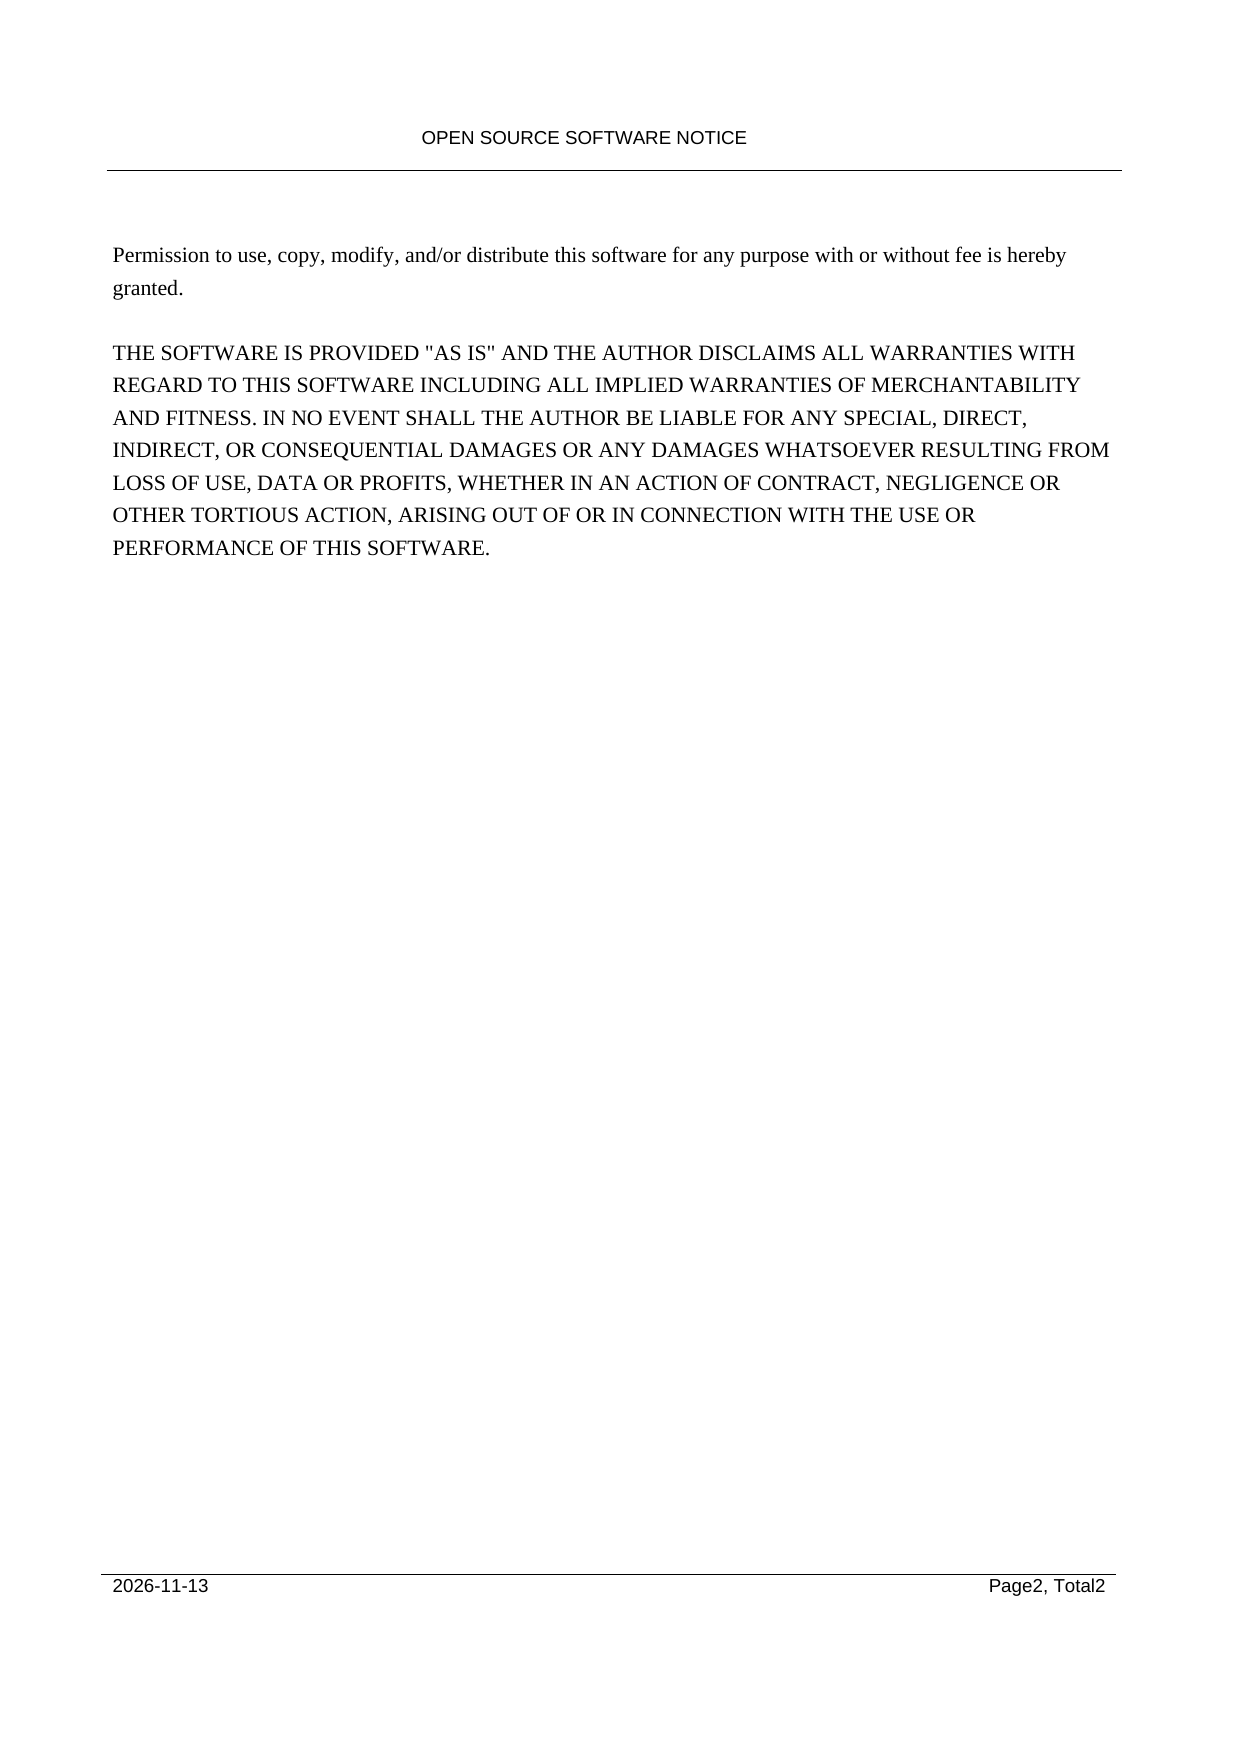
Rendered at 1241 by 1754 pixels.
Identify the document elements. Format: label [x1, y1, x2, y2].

text [112, 206, 1128, 596]
